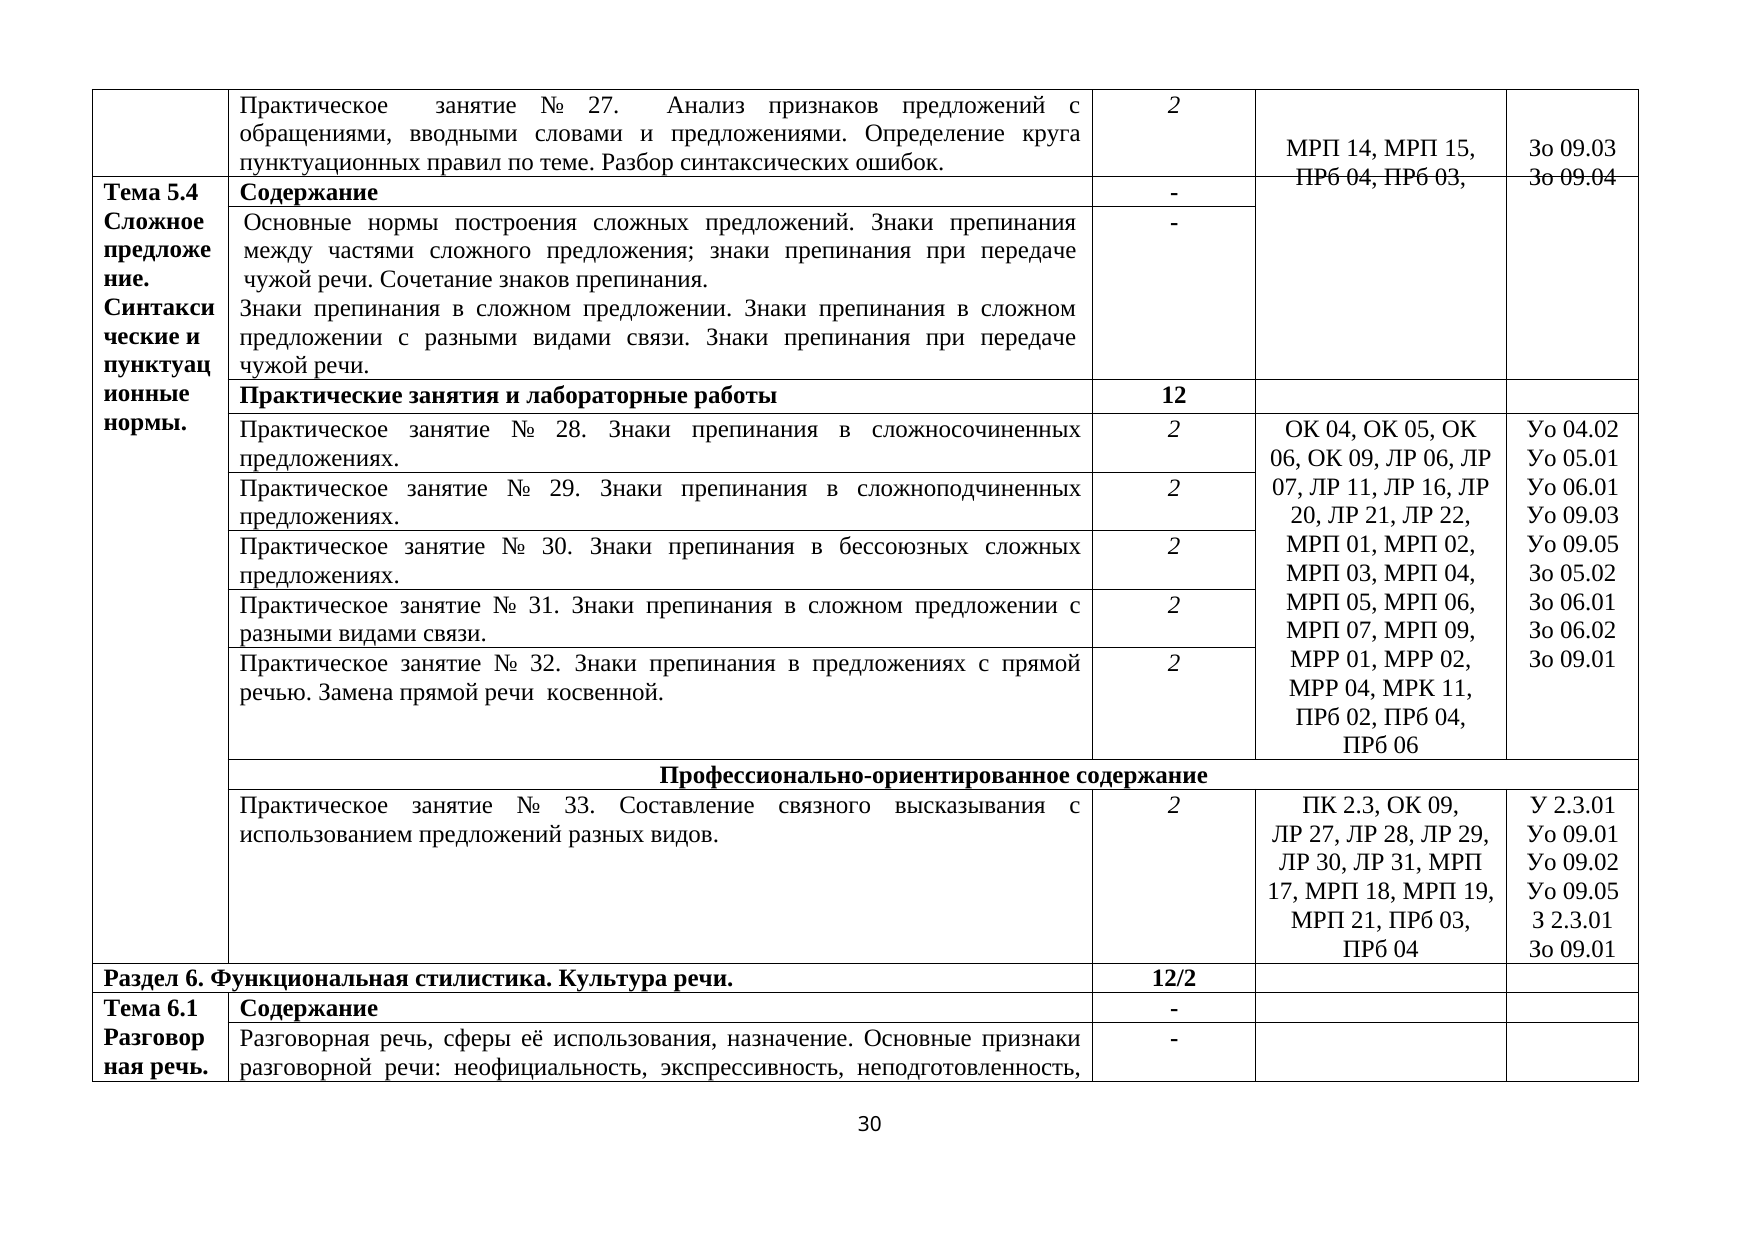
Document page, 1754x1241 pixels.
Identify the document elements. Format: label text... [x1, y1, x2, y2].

table_cell 2 [1093, 648, 1255, 759]
table_cell [1256, 993, 1506, 1022]
table_cell 2 [1093, 590, 1255, 647]
table_cell ОК 04, ОК 05, ОК 06, ОК 09, ЛР 06, ЛР 07, ЛР 11, ЛР 16, ЛР 20, ЛР 21, ЛР 22, МРП 01, МРП 02, МРП 03, МРП 04, МРП 05, МРП 06, МРП 07, МРП 09, МРР 01, МРР 02, МРР 04, МРК 11, ПРб 02, ПРб 04, ПРб 06 [1256, 414, 1506, 759]
table_cell 12 [1093, 380, 1255, 413]
table_cell Практические занятия и лабораторные работы [229, 380, 1092, 413]
table_cell Практическое занятие № 33. Составление связного высказывания с использованием предложений разных видов. [229, 790, 1092, 962]
table_cell 2 [1093, 473, 1255, 530]
table_cell 2 [1093, 790, 1255, 962]
table_cell - [1093, 207, 1255, 379]
table_cell [1507, 1023, 1638, 1081]
table_cell [1507, 380, 1638, 413]
table_cell [1256, 964, 1506, 992]
table_cell У 2.3.01 Уо 09.01 Уо 09.02 Уо 09.05 З 2.3.01 Зо 09.01 [1507, 790, 1638, 962]
table_cell Практическое занятие № 29. Знаки препинания в сложноподчиненных предложениях. [229, 473, 1092, 530]
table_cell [229, 1023, 1092, 1081]
table_cell [1507, 993, 1638, 1022]
table_cell - [1093, 993, 1255, 1022]
table_cell [1256, 177, 1506, 379]
table_cell Практическое занятие № 31. Знаки препинания в сложном предложении с разными видами связи. [229, 590, 1092, 647]
table_cell Содержание [229, 177, 1092, 206]
table_cell - [1093, 1023, 1255, 1081]
table_cell Тема 6.1 Разговорная речь. [93, 993, 228, 1081]
table_cell Практическое занятие № 32. Знаки препинания в предложениях с прямой речью. Замена прямой речи косвенной. [229, 648, 1092, 759]
table_cell ПК 2.3, ОК 09, ЛР 27, ЛР 28, ЛР 29, ЛР 30, ЛР 31, МРП 17, МРП 18, МРП 19, МРП 21, ПРб 03, ПРб 04 [1256, 790, 1506, 962]
table_cell Содержание [229, 993, 1092, 1022]
table_cell [1507, 964, 1638, 992]
table_cell Основные нормы построения сложных предложений. Знаки препинания между частями сложного предложения; знаки препинания при передаче чужой речи. Сочетание знаков препинания. Знаки препинания в сложном предложении. Знаки препинания в сложном предложении с разными видами связи. Знаки препинания при передаче чужой речи. [229, 207, 1092, 379]
table_cell Раздел 6. Функциональная стилистика. Культура речи. [93, 964, 1092, 992]
table_cell Практическое занятие № 28. Знаки препинания в сложносочиненных предложениях. [229, 414, 1092, 472]
table_cell 2 [1093, 414, 1255, 472]
table_cell [1507, 177, 1638, 379]
table_cell Уо 04.02 Уо 05.01 Уо 06.01 Уо 09.03 Уо 09.05 Зо 05.02 Зо 06.01 Зо 06.02 Зо 09.01 [1507, 414, 1638, 759]
table_cell 2 [1093, 531, 1255, 589]
table_cell - [1093, 177, 1255, 206]
table_cell 2 [1093, 90, 1255, 176]
table_cell Профессионально-ориентированное содержание [229, 760, 1638, 789]
table_cell Тема 5.4 Сложное предложение. Синтаксические и пунктуационные нормы. [93, 177, 228, 962]
table_cell 12/2 [1093, 964, 1255, 992]
table_cell [1256, 380, 1506, 413]
table_cell Практическое занятие № 27. Анализ признаков предложений с обращениями, вводными словами и предложениями. Определение круга пунктуационных правил по теме. Разбор синтаксических ошибок. [229, 90, 1092, 176]
table_cell Практическое занятие № 30. Знаки препинания в бессоюзных сложных предложениях. [229, 531, 1092, 589]
table_cell [1256, 1023, 1506, 1081]
